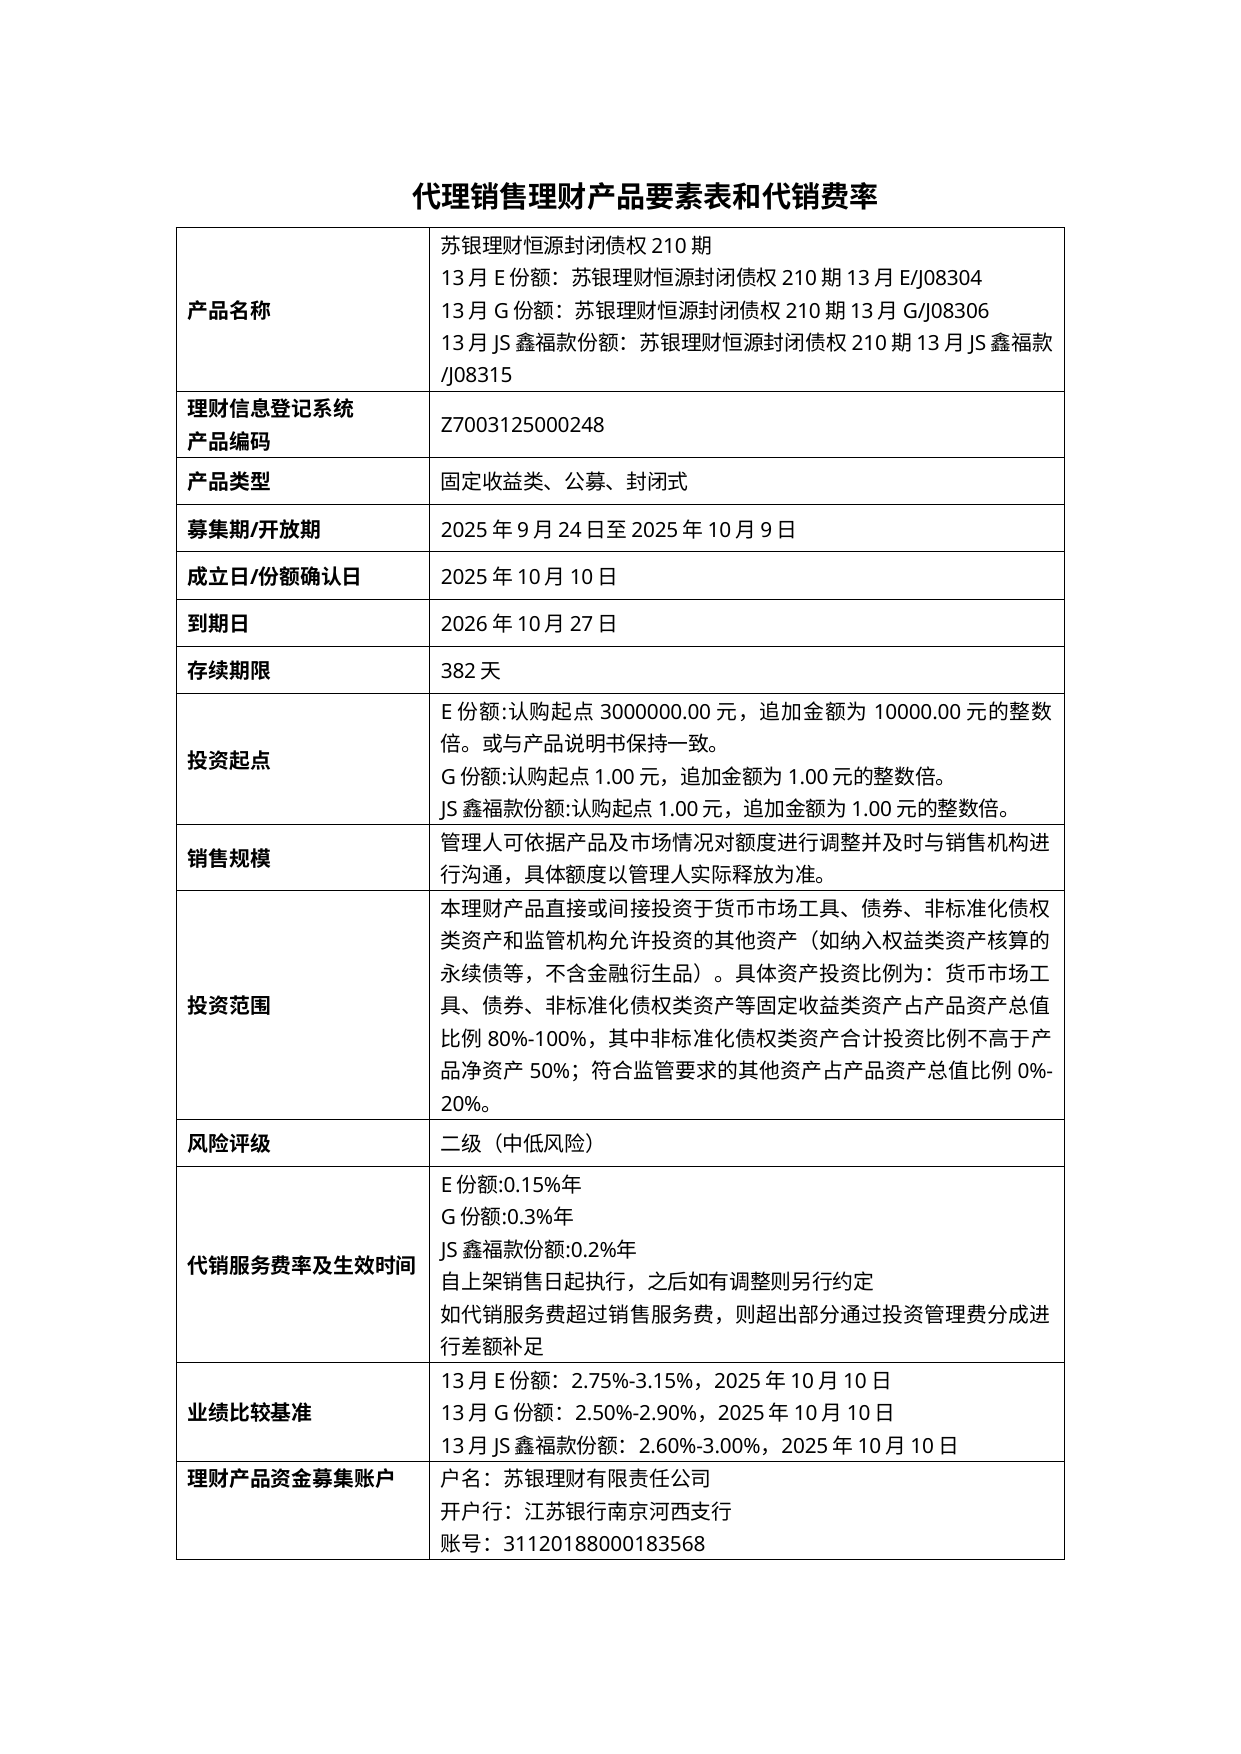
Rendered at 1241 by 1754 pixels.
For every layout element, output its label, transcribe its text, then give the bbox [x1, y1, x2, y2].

table_cell 2026年10月27日 [430, 600, 1064, 646]
table_cell 到期日 [177, 600, 429, 646]
table_cell 投资起点 [177, 694, 429, 824]
table_cell 2025年10月10日 [430, 552, 1064, 598]
table_cell 产品类型 [177, 458, 429, 504]
table_cell 382天 [430, 647, 1064, 693]
table_cell 投资范围 [177, 891, 429, 1119]
table_cell Z7003125000248 [430, 392, 1064, 457]
table_cell 13月E份额：2.75%-3.15%，2025年10月10日 13月G份额：2.50%-2.90%，2025年10月10日 13月JS鑫福款份额：2.60%-3.00%，2025年10月10日 [430, 1363, 1064, 1461]
table_cell 理财产品资金募集账户 [177, 1462, 429, 1559]
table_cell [430, 1462, 1064, 1559]
table_cell 存续期限 [177, 647, 429, 693]
table_cell 风险评级 [177, 1120, 429, 1166]
table_cell 业绩比较基准 [177, 1363, 429, 1461]
table_cell 2025年9月24日至2025年10月9日 [430, 505, 1064, 551]
table_cell 销售规模 [177, 825, 429, 890]
text 代理销售理财产品要素表和代销费率 [187, 162, 1053, 227]
table_cell 固定收益类、公募、封闭式 [430, 458, 1064, 504]
table_cell E份额:0.15%年 G份额:0.3%年 JS鑫福款份额:0.2%年 自上架销售日起执行，之后如有调整则另行约定 如代销服务费超过销售服务费，则超出部分通过投资管理费分成进行差额补足 [430, 1167, 1064, 1362]
table_cell E份额:认购起点3000000.00元，追加金额为10000.00元的整数倍。或与产品说明书保持一致。 G份额:认购起点1.00元，追加金额为1.00元的整数倍。 JS鑫福款份额:认购起点1.00元，追加金额为1.00元的整数倍。 [430, 694, 1064, 824]
table_cell 代销服务费率及生效时间 [177, 1167, 429, 1362]
table_cell 管理人可依据产品及市场情况对额度进行调整并及时与销售机构进行沟通，具体额度以管理人实际释放为准。 [430, 825, 1064, 890]
table_header 苏银理财恒源封闭债权210期 13月E份额：苏银理财恒源封闭债权210期13月E/J08304 13月G份额：苏银理财恒源封闭债权210期13月G/J08306 13月JS鑫福款份额：苏银理财恒源封闭债权210期13月JS鑫福款/J08315 [430, 228, 1064, 391]
table_cell 二级（中低风险） [430, 1120, 1064, 1166]
table_cell 募集期/开放期 [177, 505, 429, 551]
table_cell 理财信息登记系统 产品编码 [177, 392, 429, 457]
table_header 产品名称 [177, 228, 429, 391]
table_cell 本理财产品直接或间接投资于货币市场工具、债券、非标准化债权类资产和监管机构允许投资的其他资产（如纳入权益类资产核算的永续债等，不含金融衍生品）。具体资产投资比例为：货币市场工具、债券、非标准化债权类资产等固定收益类资产占产品资产总值比例80%-100%，其中非标准化债权类资产合计投资比例不高于产品净资产50%；符合监管要求的其他资产占产品资产总值比例0%-20%。 [430, 891, 1064, 1119]
table_cell 成立日/份额确认日 [177, 552, 429, 598]
